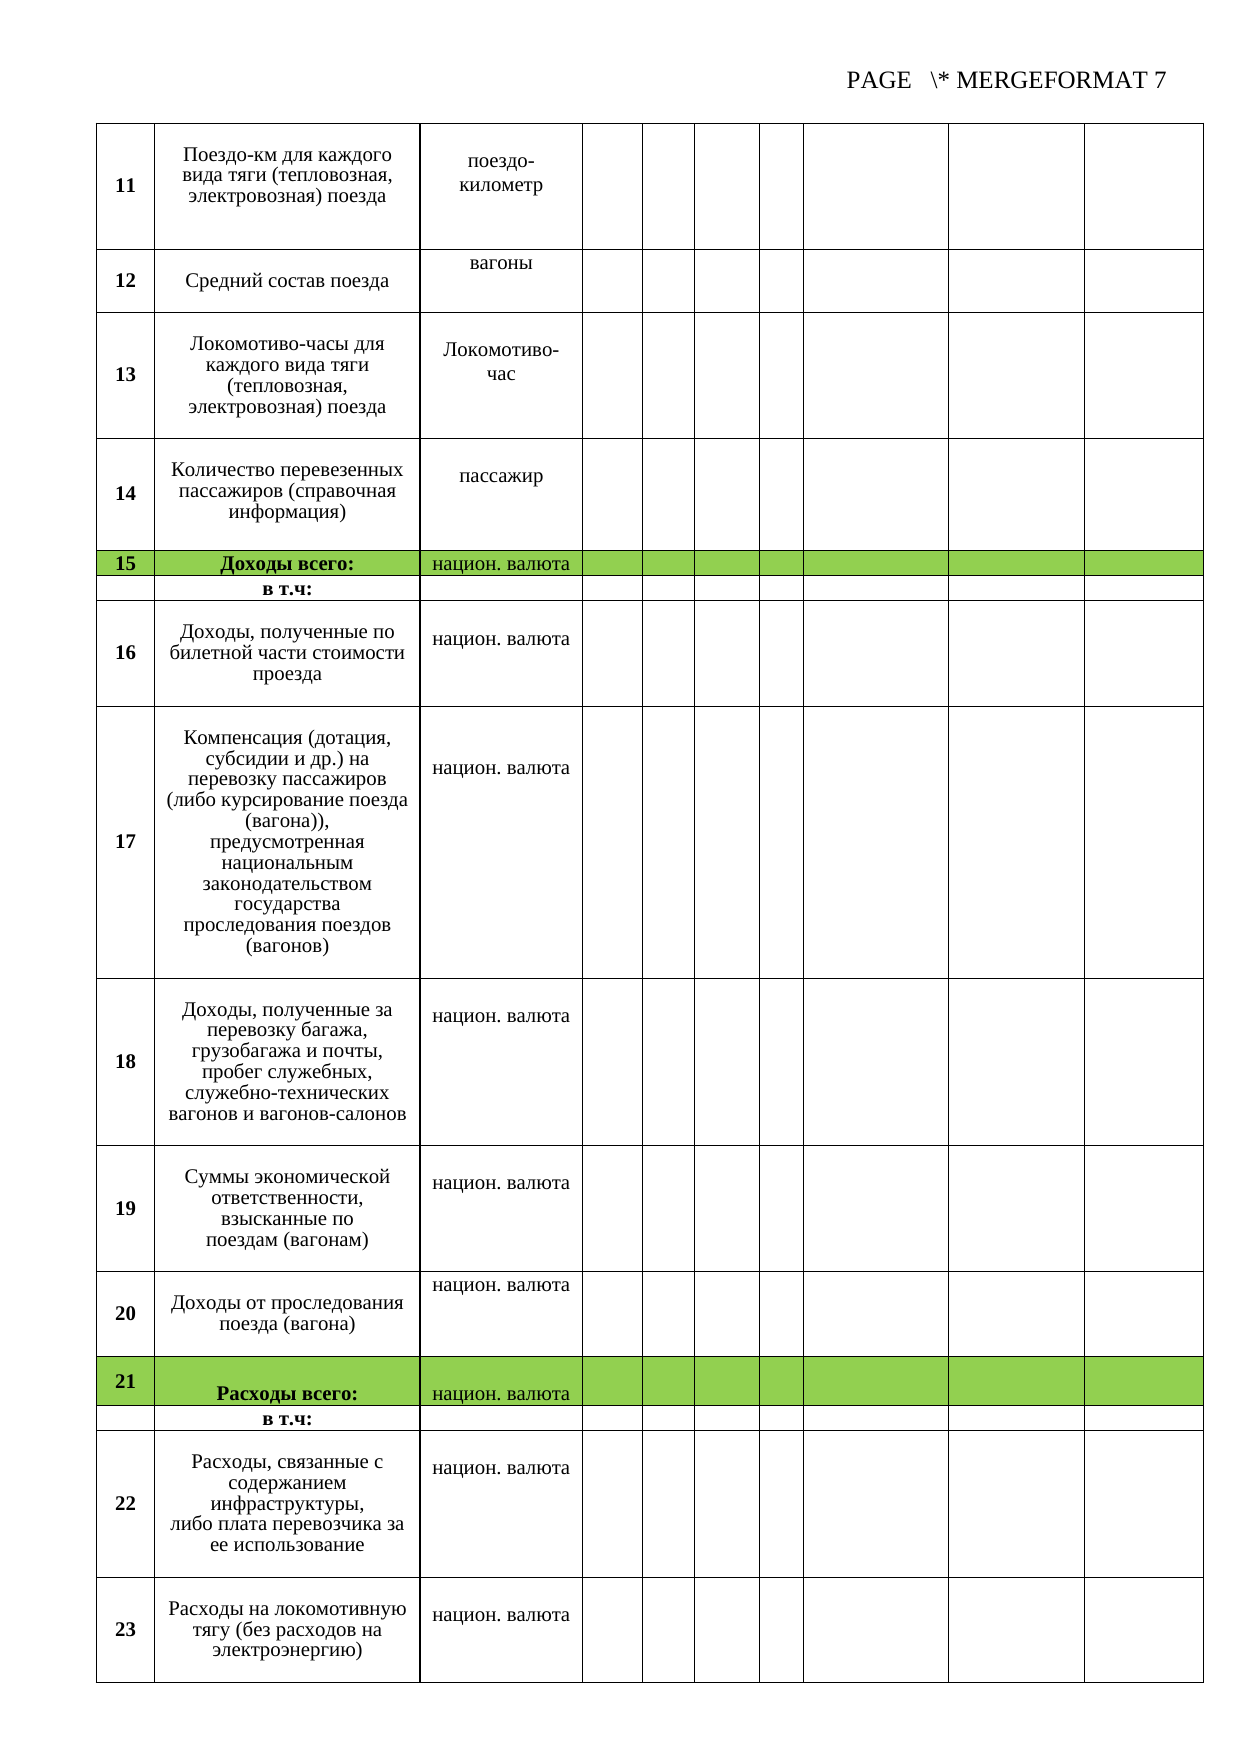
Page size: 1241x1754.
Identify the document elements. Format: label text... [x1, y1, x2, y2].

table_cell [949, 576, 1084, 600]
table_cell [949, 1146, 1084, 1271]
table_cell [695, 707, 759, 977]
table_cell [760, 1357, 803, 1405]
table_cell [949, 250, 1084, 312]
table_cell [643, 601, 694, 706]
table_cell [760, 250, 803, 312]
table_cell [583, 124, 642, 248]
table_cell [695, 439, 759, 550]
table_cell [949, 313, 1084, 438]
table_cell [949, 1431, 1084, 1577]
table_cell [695, 601, 759, 706]
table_cell [695, 576, 759, 600]
table_cell [583, 576, 642, 600]
table_cell [1085, 313, 1203, 438]
table_cell 23 [97, 1578, 154, 1682]
table_cell [583, 707, 642, 977]
table_cell 13 [97, 313, 154, 438]
table_cell в т.ч: [155, 576, 419, 600]
table_cell национ. валюта [421, 1578, 582, 1682]
table_cell [804, 1357, 948, 1405]
table_cell Доходы, полученные за перевозку багажа, грузобагажа и почты, пробег служебных, служебно-технических вагонов и вагонов-салонов [155, 979, 419, 1145]
table_cell [1085, 1146, 1203, 1271]
table_cell [1085, 250, 1203, 312]
table_cell 18 [97, 979, 154, 1145]
table_cell [695, 551, 759, 575]
table_cell [1085, 1357, 1203, 1405]
table_cell [804, 1578, 948, 1682]
table_cell [695, 1406, 759, 1430]
table_cell [760, 979, 803, 1145]
table_cell 11 [97, 124, 154, 248]
table_cell 20 [97, 1272, 154, 1356]
table_cell [949, 1406, 1084, 1430]
table_cell [643, 707, 694, 977]
table_cell [804, 979, 948, 1145]
table_cell национ. валюта [421, 551, 582, 575]
table_cell [1085, 1431, 1203, 1577]
table_cell Суммы экономической ответственности, взысканные по поездам (вагонам) [155, 1146, 419, 1271]
table_cell [695, 1146, 759, 1271]
table_cell [643, 979, 694, 1145]
table_cell [949, 1578, 1084, 1682]
table_cell 17 [97, 707, 154, 977]
table_cell [760, 601, 803, 706]
table_cell [97, 1406, 154, 1430]
table_cell [804, 707, 948, 977]
table_cell [804, 439, 948, 550]
table_cell национ. валюта [421, 1272, 582, 1356]
table_cell [695, 979, 759, 1145]
table_cell [643, 439, 694, 550]
table_cell Доходы от проследования поезда (вагона) [155, 1272, 419, 1356]
table_cell [583, 439, 642, 550]
table_cell [760, 313, 803, 438]
table_cell национ. валюта [421, 1146, 582, 1271]
table_cell национ. валюта [421, 1431, 582, 1577]
table_cell [804, 601, 948, 706]
table_cell [949, 124, 1084, 248]
table_cell [1085, 1578, 1203, 1682]
table_cell [583, 601, 642, 706]
table_cell [643, 551, 694, 575]
table_cell [1085, 1272, 1203, 1356]
table_cell [760, 1431, 803, 1577]
table_cell [1085, 601, 1203, 706]
table_cell Расходы, связанные с содержанием инфраструктуры, либо плата перевозчика за ее использование [155, 1431, 419, 1577]
table_cell Расходы на локомотивную тягу (без расходов на электроэнергию) [155, 1578, 419, 1682]
table_cell [804, 313, 948, 438]
table_cell [643, 1146, 694, 1271]
table_cell [949, 601, 1084, 706]
table_cell [760, 124, 803, 248]
table_cell [643, 313, 694, 438]
table_cell Локомотиво-час [421, 313, 582, 438]
table_cell [583, 551, 642, 575]
table_cell 14 [97, 439, 154, 550]
table_cell [583, 1146, 642, 1271]
table_cell [1085, 551, 1203, 575]
table_cell [583, 1578, 642, 1682]
table_cell [760, 1146, 803, 1271]
table_cell национ. валюта [421, 979, 582, 1145]
table_cell [421, 576, 582, 600]
table_cell вагоны [421, 250, 582, 312]
table_cell [804, 1406, 948, 1430]
table_cell [643, 1357, 694, 1405]
table_cell [760, 551, 803, 575]
table_cell [583, 1272, 642, 1356]
table_cell [695, 124, 759, 248]
table_cell [97, 576, 154, 600]
table_cell [1085, 124, 1203, 248]
table_cell Доходы, полученные по билетной части стоимости проезда [155, 601, 419, 706]
table_cell [1085, 439, 1203, 550]
table_cell в т.ч: [155, 1406, 419, 1430]
table_cell 16 [97, 601, 154, 706]
table_cell национ. валюта [421, 1357, 582, 1405]
table_cell [583, 1357, 642, 1405]
table_cell 21 [97, 1357, 154, 1405]
table_cell пассажир [421, 439, 582, 550]
table_cell [760, 576, 803, 600]
table_cell [760, 439, 803, 550]
table_cell [643, 576, 694, 600]
table_cell национ. валюта [421, 707, 582, 977]
table_cell [583, 250, 642, 312]
table_cell национ. валюта [421, 601, 582, 706]
table_cell [949, 1357, 1084, 1405]
table_cell Поездо-км для каждого вида тяги (тепловозная, электровозная) поезда [155, 124, 419, 248]
table_cell [1085, 707, 1203, 977]
table_cell 22 [97, 1431, 154, 1577]
table_cell [695, 250, 759, 312]
table_cell [949, 551, 1084, 575]
table_cell [695, 1357, 759, 1405]
table_cell Доходы всего: [155, 551, 419, 575]
table_cell [949, 707, 1084, 977]
table_cell Локомотиво-часы для каждого вида тяги (тепловозная, электровозная) поезда [155, 313, 419, 438]
table_cell [804, 576, 948, 600]
table_cell [804, 250, 948, 312]
table_cell [643, 1272, 694, 1356]
table_cell [583, 313, 642, 438]
table_cell [1085, 1406, 1203, 1430]
table_cell [583, 1406, 642, 1430]
table_cell Расходы всего: [155, 1357, 419, 1405]
table_cell [643, 250, 694, 312]
table_cell [695, 1578, 759, 1682]
table_cell [695, 1272, 759, 1356]
table_cell [949, 979, 1084, 1145]
table_cell 19 [97, 1146, 154, 1271]
table_cell Средний состав поезда [155, 250, 419, 312]
table_cell [1085, 979, 1203, 1145]
table_cell [804, 124, 948, 248]
table_cell [643, 1431, 694, 1577]
table_cell 15 [97, 551, 154, 575]
table_cell [421, 1406, 582, 1430]
table_cell Компенсация (дотация, субсидии и др.) на перевозку пассажиров (либо курсирование поезда (вагона)), предусмотренная национальным законодательством государства проследования поездов (вагонов) [155, 707, 419, 977]
table_cell [804, 551, 948, 575]
table_cell [643, 124, 694, 248]
table_cell [643, 1406, 694, 1430]
table_cell [804, 1272, 948, 1356]
table_cell [804, 1431, 948, 1577]
table_cell [949, 439, 1084, 550]
table_cell [583, 1431, 642, 1577]
table_cell [949, 1272, 1084, 1356]
table_cell 12 [97, 250, 154, 312]
table_cell [583, 979, 642, 1145]
table_cell [760, 707, 803, 977]
table_cell Количество перевезенных пассажиров (справочная информация) [155, 439, 419, 550]
table_cell [1085, 576, 1203, 600]
table_cell поездо-километр [421, 124, 582, 248]
table_cell [804, 1146, 948, 1271]
table_cell [760, 1406, 803, 1430]
table_cell [695, 313, 759, 438]
table_cell [760, 1578, 803, 1682]
table_cell [643, 1578, 694, 1682]
table_cell [695, 1431, 759, 1577]
table_cell [760, 1272, 803, 1356]
